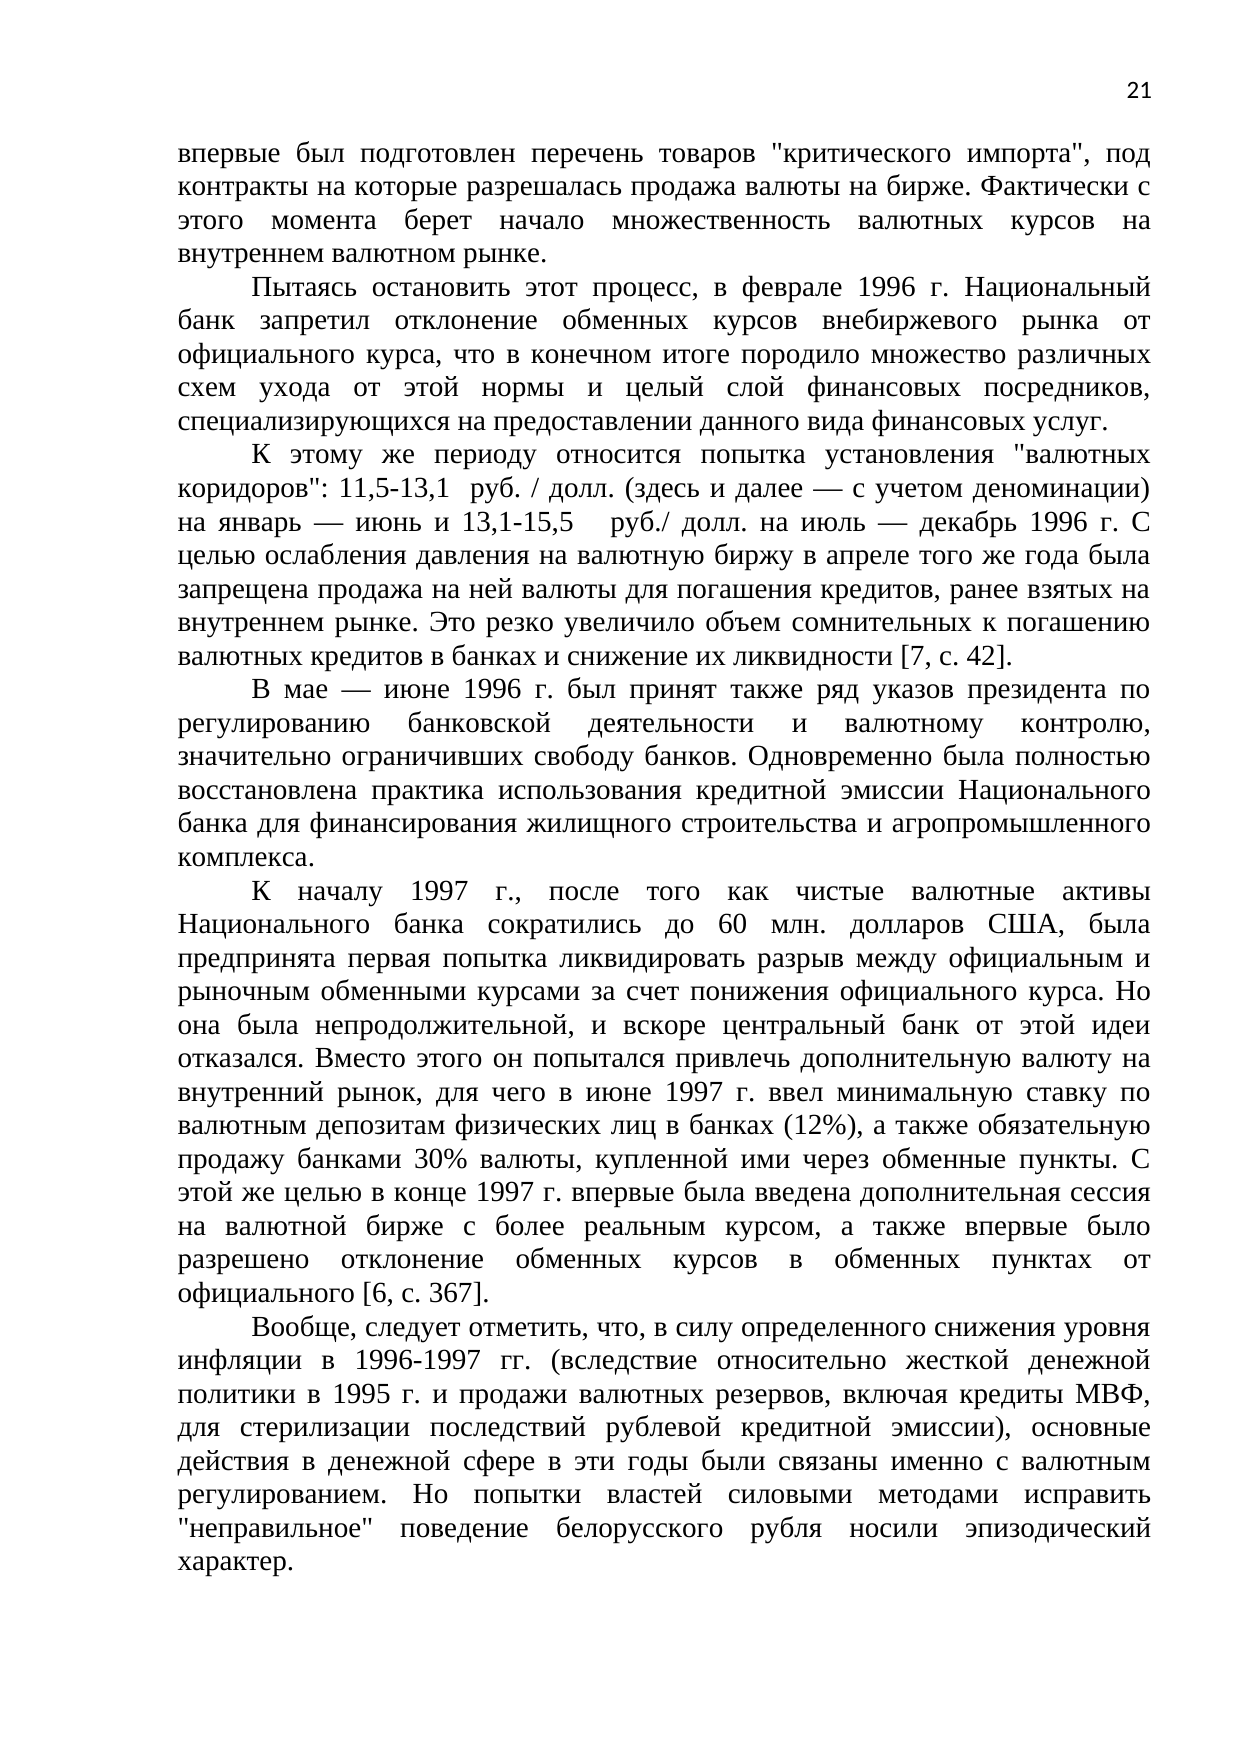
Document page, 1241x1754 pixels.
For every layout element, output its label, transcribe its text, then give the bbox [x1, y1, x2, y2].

text К этому же периоду относится попытка установления "валютных коридоров": 11,5-13,1 руб. / долл. (здесь и далее — с учетом деноминации) на январь — июнь и 13,1-15,5 руб./ долл. на июль — декабрь 1996 г. С целью ослабления давления на валютную биржу в апреле того же года была запрещена продажа на ней валюты для погашения кредитов, ранее взятых на внутреннем рынке. Это резко увеличило объем сомнительных к погашению валютных кредитов в банках и снижение их ликвидности [7, с. 42]. [177, 437, 1152, 671]
text К началу 1997 г., после того как чистые валютные активы Национального банка сократились до 60 млн. долларов США, была предпринята первая попытка ликвидировать разрыв между официальным и рыночным обменными курсами за счет понижения официального курса. Но она была непродолжительной, и вскоре центральный банк от этой идеи отказался. Вместо этого он попытался привлечь дополнительную валюту на внутренний рынок, для чего в июне 1997 г. ввел минимальную ставку по валютным депозитам физических лиц в банках (12%), а также обязательную продажу банками 30% валюты, купленной ими через обменные пункты. С этой же целью в конце 1997 г. впервые была введена дополнительная сессия на валютной бирже с более реальным курсом, а также впервые было разрешено отклонение обменных курсов в обменных пунктах от официального [6, с. 367]. [177, 873, 1152, 1309]
text Вообще, следует отметить, что, в силу определенного снижения уровня инфляции в 1996-1997 гг. (вследствие относительно жесткой денежной политики в 1995 г. и продажи валютных резервов, включая кредиты МВФ, для стерилизации последствий рублевой кредитной эмиссии), основные действия в денежной сфере в эти годы были связаны именно с валютным регулированием. Но попытки властей силовыми методами исправить "неправильное" поведение белорусского рубля носили эпизодический характер. [177, 1309, 1152, 1577]
text В мае — июне 1996 г. был принят также ряд указов президента по регулированию банковской деятельности и валютному контролю, значительно ограничивших свободу банков. Одновременно была полностью восстановлена практика использования кредитной эмиссии Национального банка для финансирования жилищного строительства и агропромышленного комплекса. [177, 671, 1152, 873]
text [177, 135, 1152, 269]
text Пытаясь остановить этот процесс, в феврале 1996 г. Национальный банк запретил отклонение обменных курсов внебиржевого рынка от официального курса, что в конечном итоге породило множество различных схем ухода от этой нормы и целый слой финансовых посредников, специализирующихся на предоставлении данного вида финансовых услуг. [177, 269, 1152, 437]
